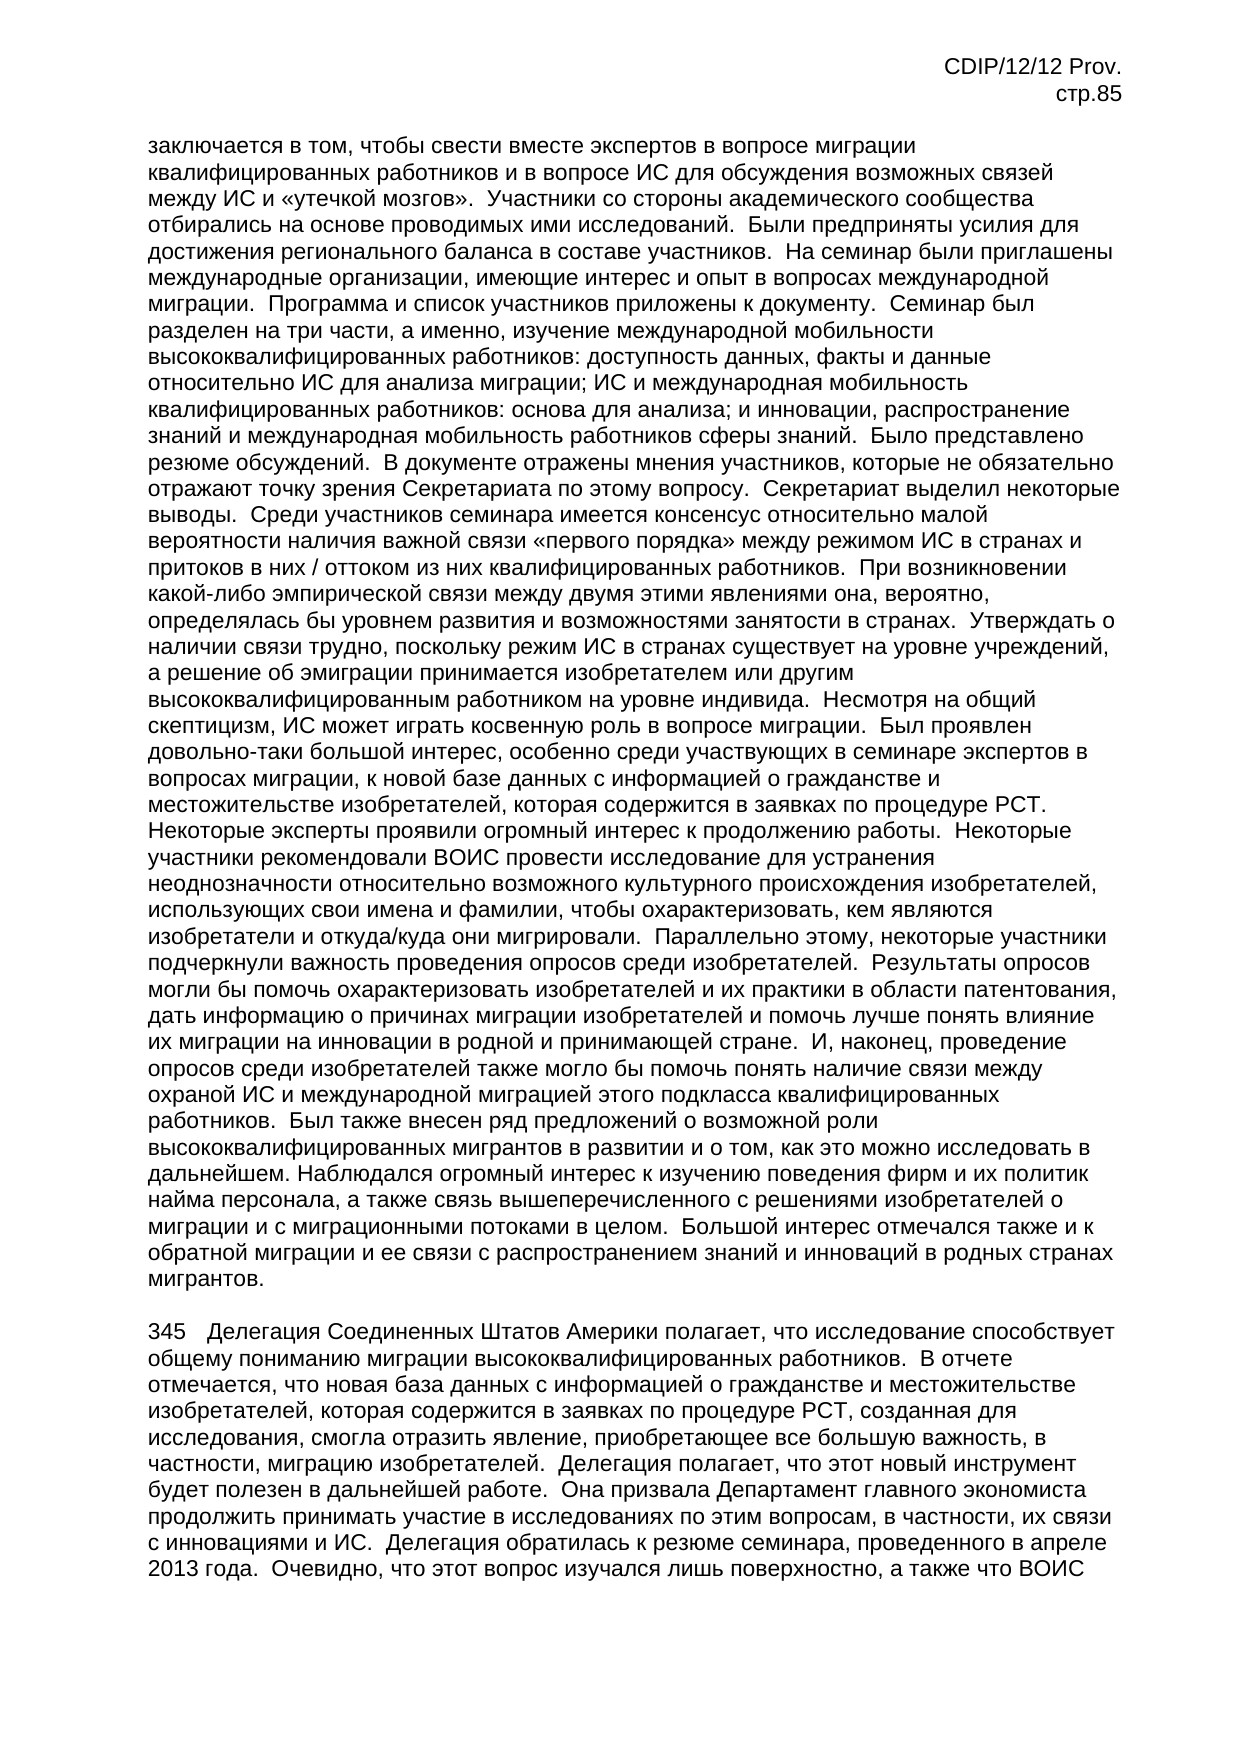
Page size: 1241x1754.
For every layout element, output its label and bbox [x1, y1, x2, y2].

text [148, 132, 1122, 1292]
text [148, 1318, 1122, 1582]
